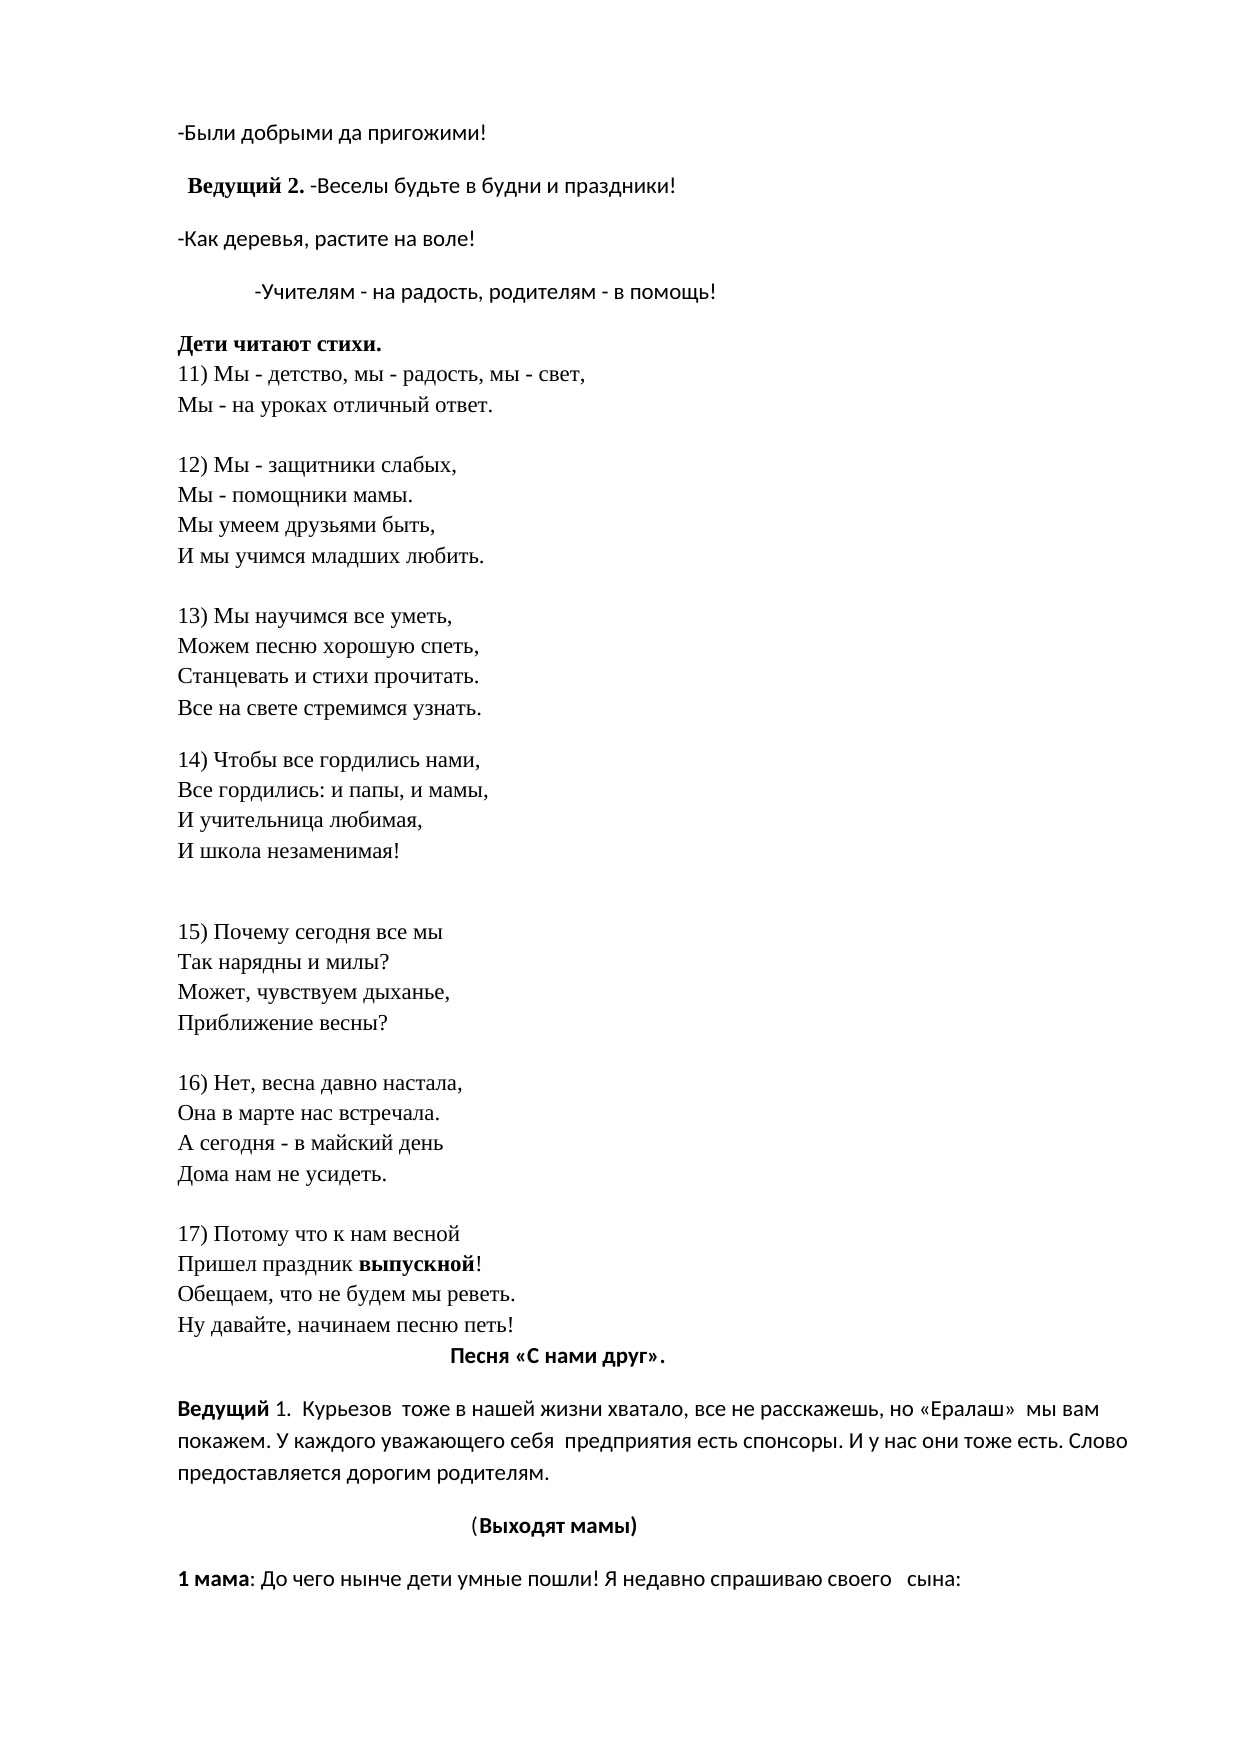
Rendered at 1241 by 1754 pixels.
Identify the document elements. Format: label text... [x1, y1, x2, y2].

text Ведущий 2. -Веселы будьте в будни и праздники! [177, 171, 1152, 199]
text Дети читают стихи. 11) Мы - детство, мы - радость, мы - свет, Мы - на уроках отличный ответ. 12) Мы - защитники слабых, Мы - помощники мамы. Мы умеем друзьями быть, И мы учимся младших любить. 13) Мы научимся все уметь, Можем песню хорошую спеть, Станцевать и стихи прочитать. Все на свете стремимся узнать. [177, 330, 1152, 721]
text 14) Чтобы все гордились нами, Все гордились: и папы, и мамы, И учительница любимая, И школа незаменимая! [177, 746, 1152, 863]
text -Были добрыми да пригожими! [177, 118, 1152, 146]
text (Выходят мамы) [177, 1512, 1152, 1539]
text 15) Почему сегодня все мы Так нарядны и милы? Может, чувствуем дыханье, Приближение весны? 16) Нет, весна давно настала, Она в марте нас встречала. А сегодня - в майский день Дома нам не усидеть. 17) Потому что к нам весной Пришел праздник выпускной! Обещаем, что не будем мы реветь. Ну давайте, начинаем песню петь! Песня «С нами друг». [177, 888, 1152, 1369]
text -Учителям - на радость, родителям - в помощь! [177, 277, 1152, 305]
text 1 мама: До чего нынче дети умные пошли! Я недавно спрашиваю своего сына: [177, 1564, 1152, 1593]
text Ведущий 1. Курьезов тоже в нашей жизни хватало, все не расскажешь, но «Ералаш» мы вам покажем. У каждого уважающего себя предприятия есть спонсоры. И у нас они тоже есть. Слово предоставляется дорогим родителям. [177, 1394, 1152, 1487]
text -Как деревья, растите на воле! [177, 224, 1152, 252]
